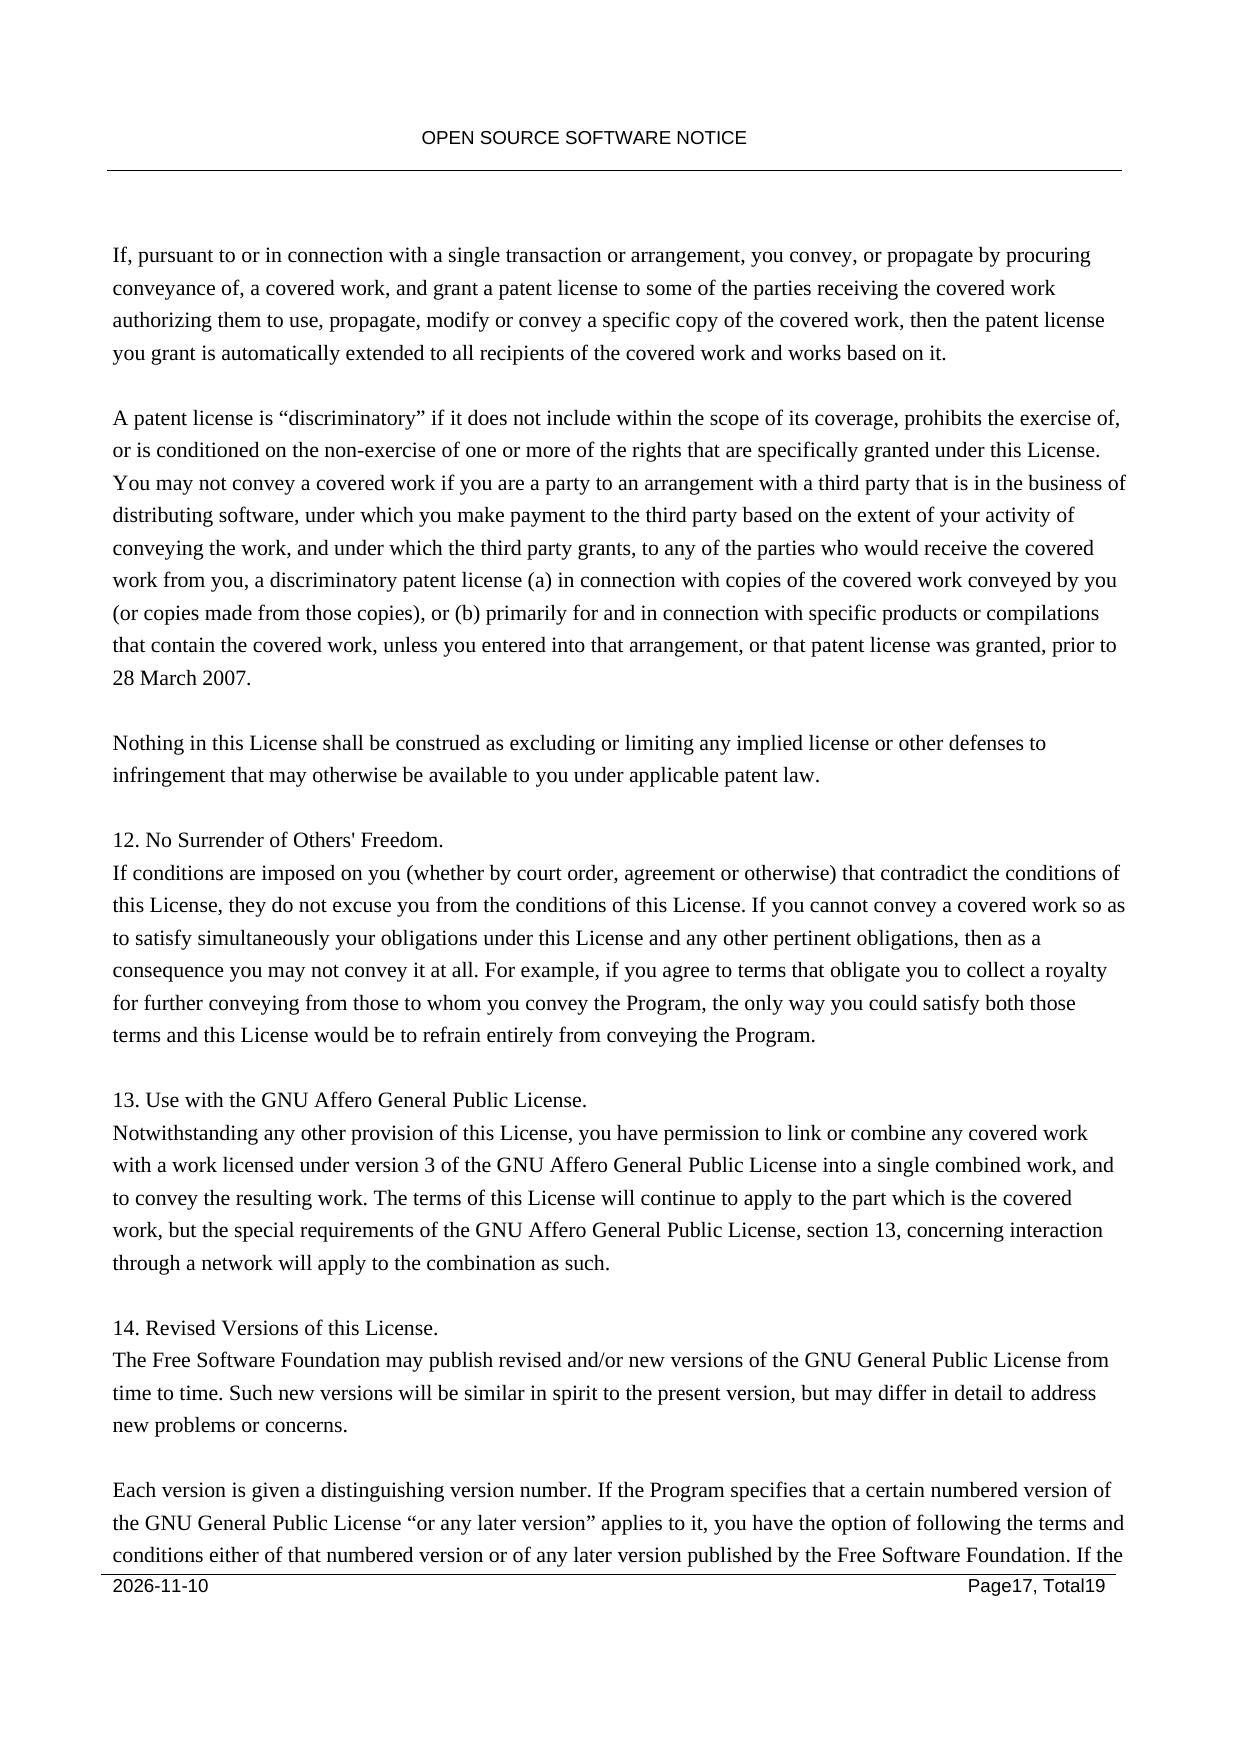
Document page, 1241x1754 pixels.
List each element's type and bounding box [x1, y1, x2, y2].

text [112, 206, 1128, 1571]
